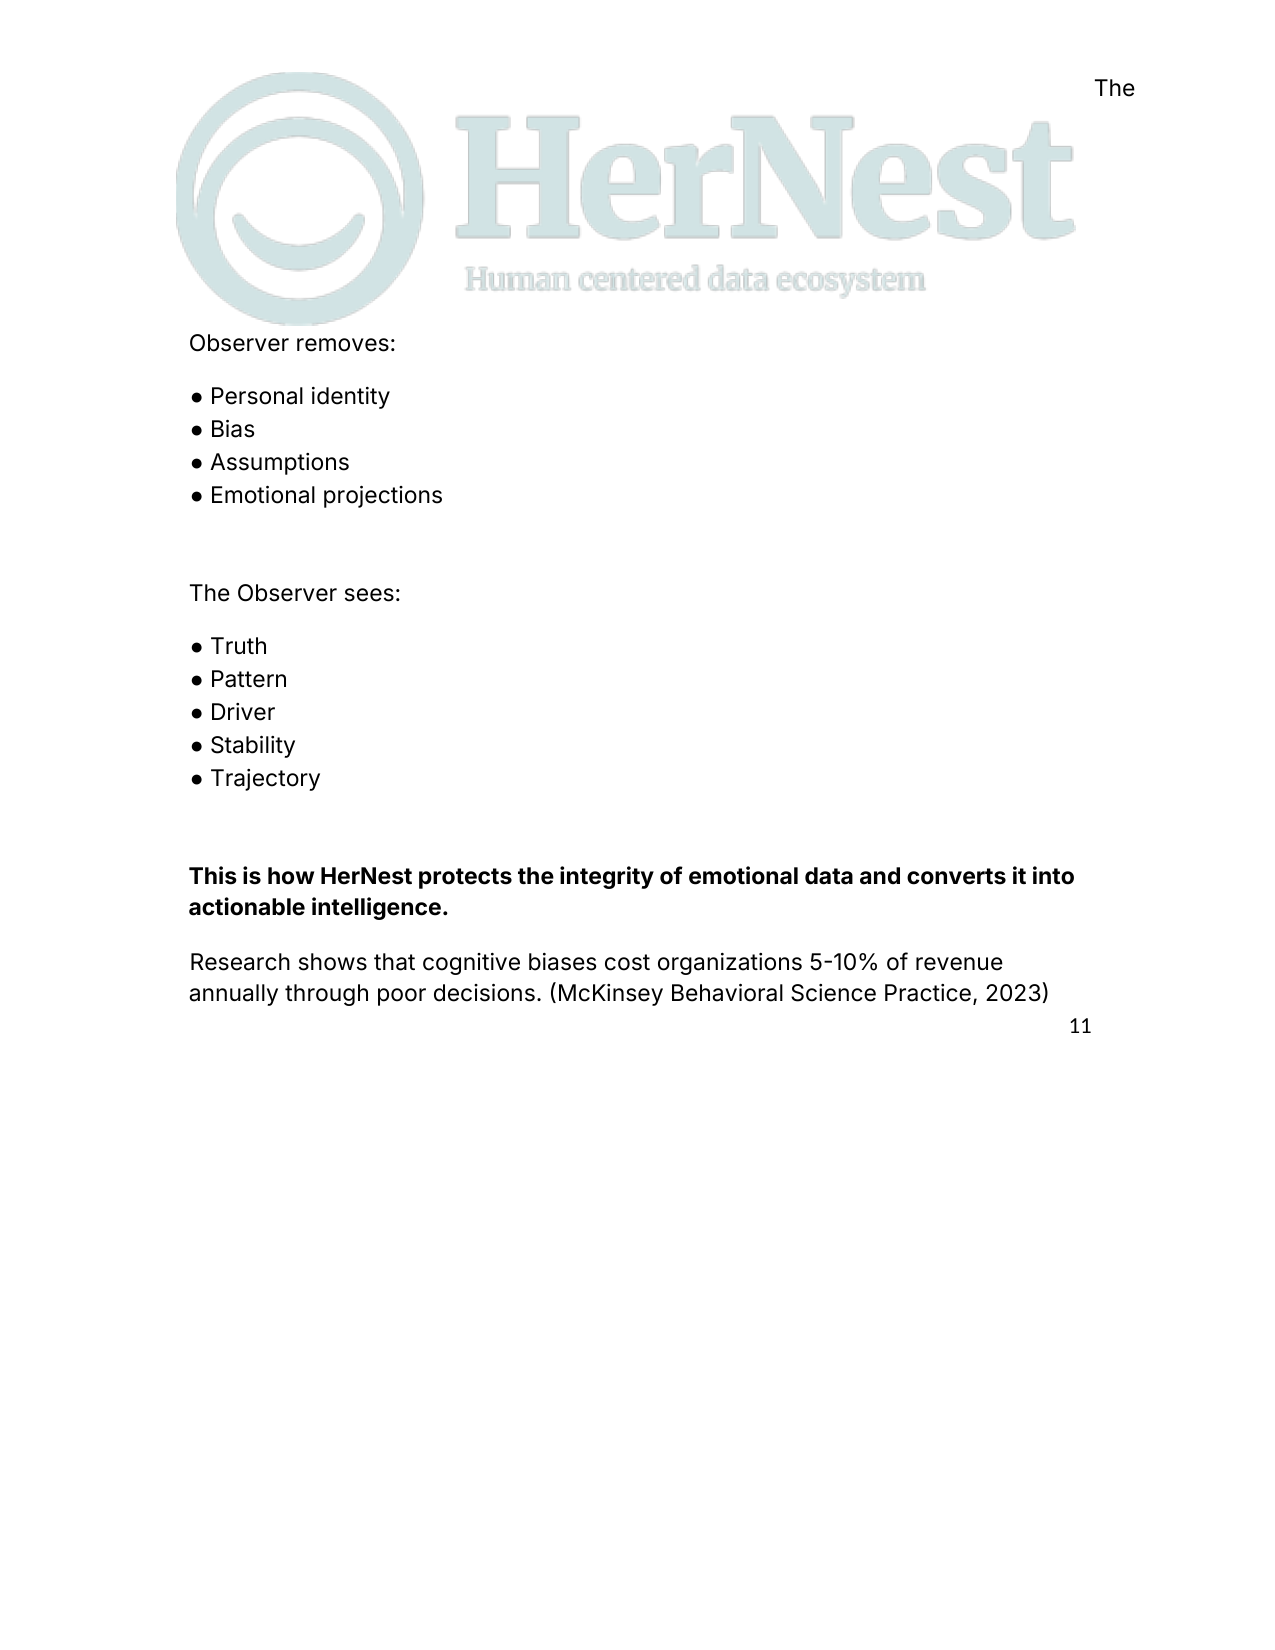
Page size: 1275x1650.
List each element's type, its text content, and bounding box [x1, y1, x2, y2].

picture [176, 72, 1076, 326]
text ● Bias [189, 415, 1166, 443]
text ● Pattern [189, 665, 1166, 693]
text ● Personal identity [189, 382, 1166, 410]
text 11 [174, 1011, 1091, 1039]
text ● Driver [189, 698, 1166, 726]
text ● Truth [189, 633, 1166, 660]
text ● Trajectory [189, 764, 1166, 792]
text ● Emotional projections [189, 481, 1166, 509]
text ● Assumptions [189, 448, 1166, 476]
text ● Stability [189, 731, 1166, 759]
text The Observer sees: [188, 579, 1166, 607]
text This is how HerNest protects the integrity of emotional data and converts it into actionable intelligence. [188, 862, 1092, 921]
text Research shows that cognitive biases cost organizations 5-10% of revenue annually through poor decisions. (McKinsey Behavioral Science Practice, 2023) [188, 948, 1091, 1007]
